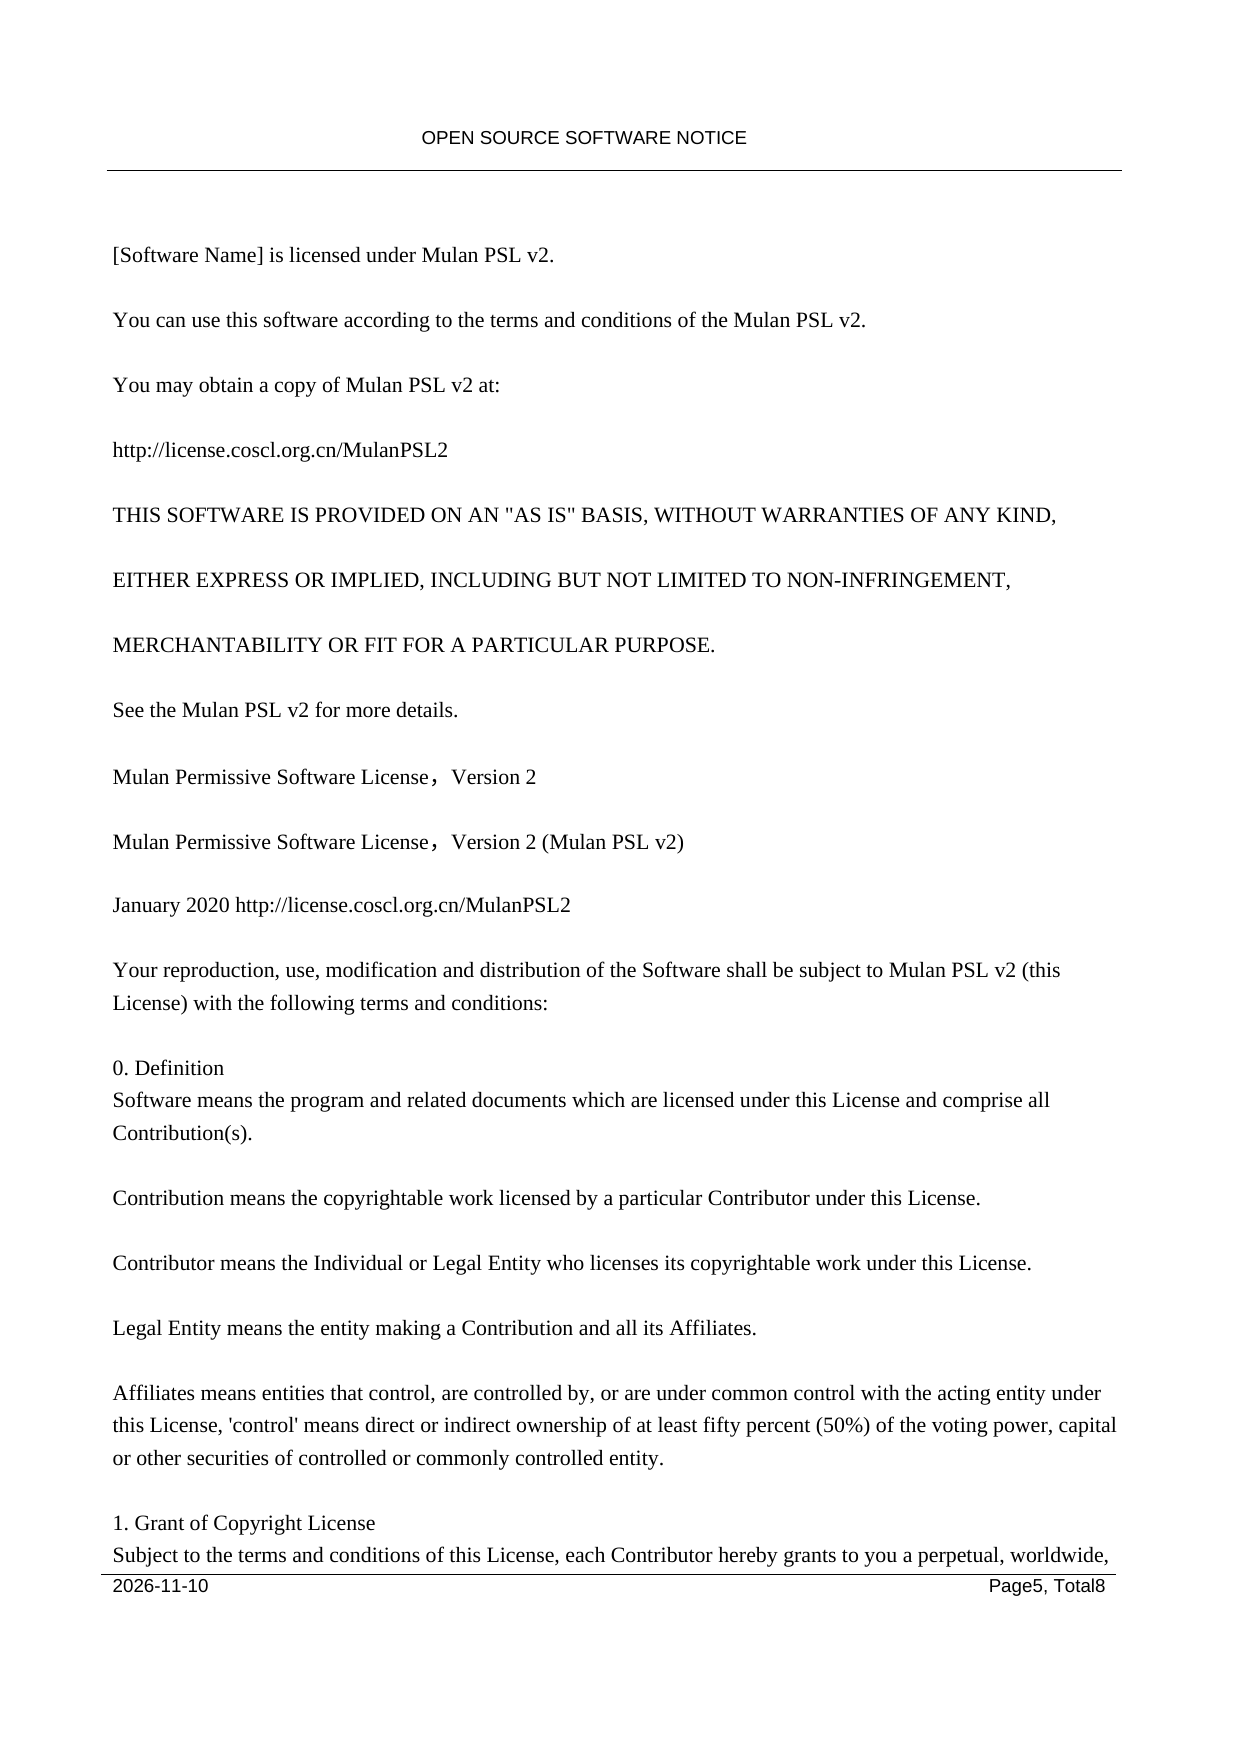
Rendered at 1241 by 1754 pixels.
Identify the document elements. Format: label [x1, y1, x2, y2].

text [112, 206, 1128, 1571]
